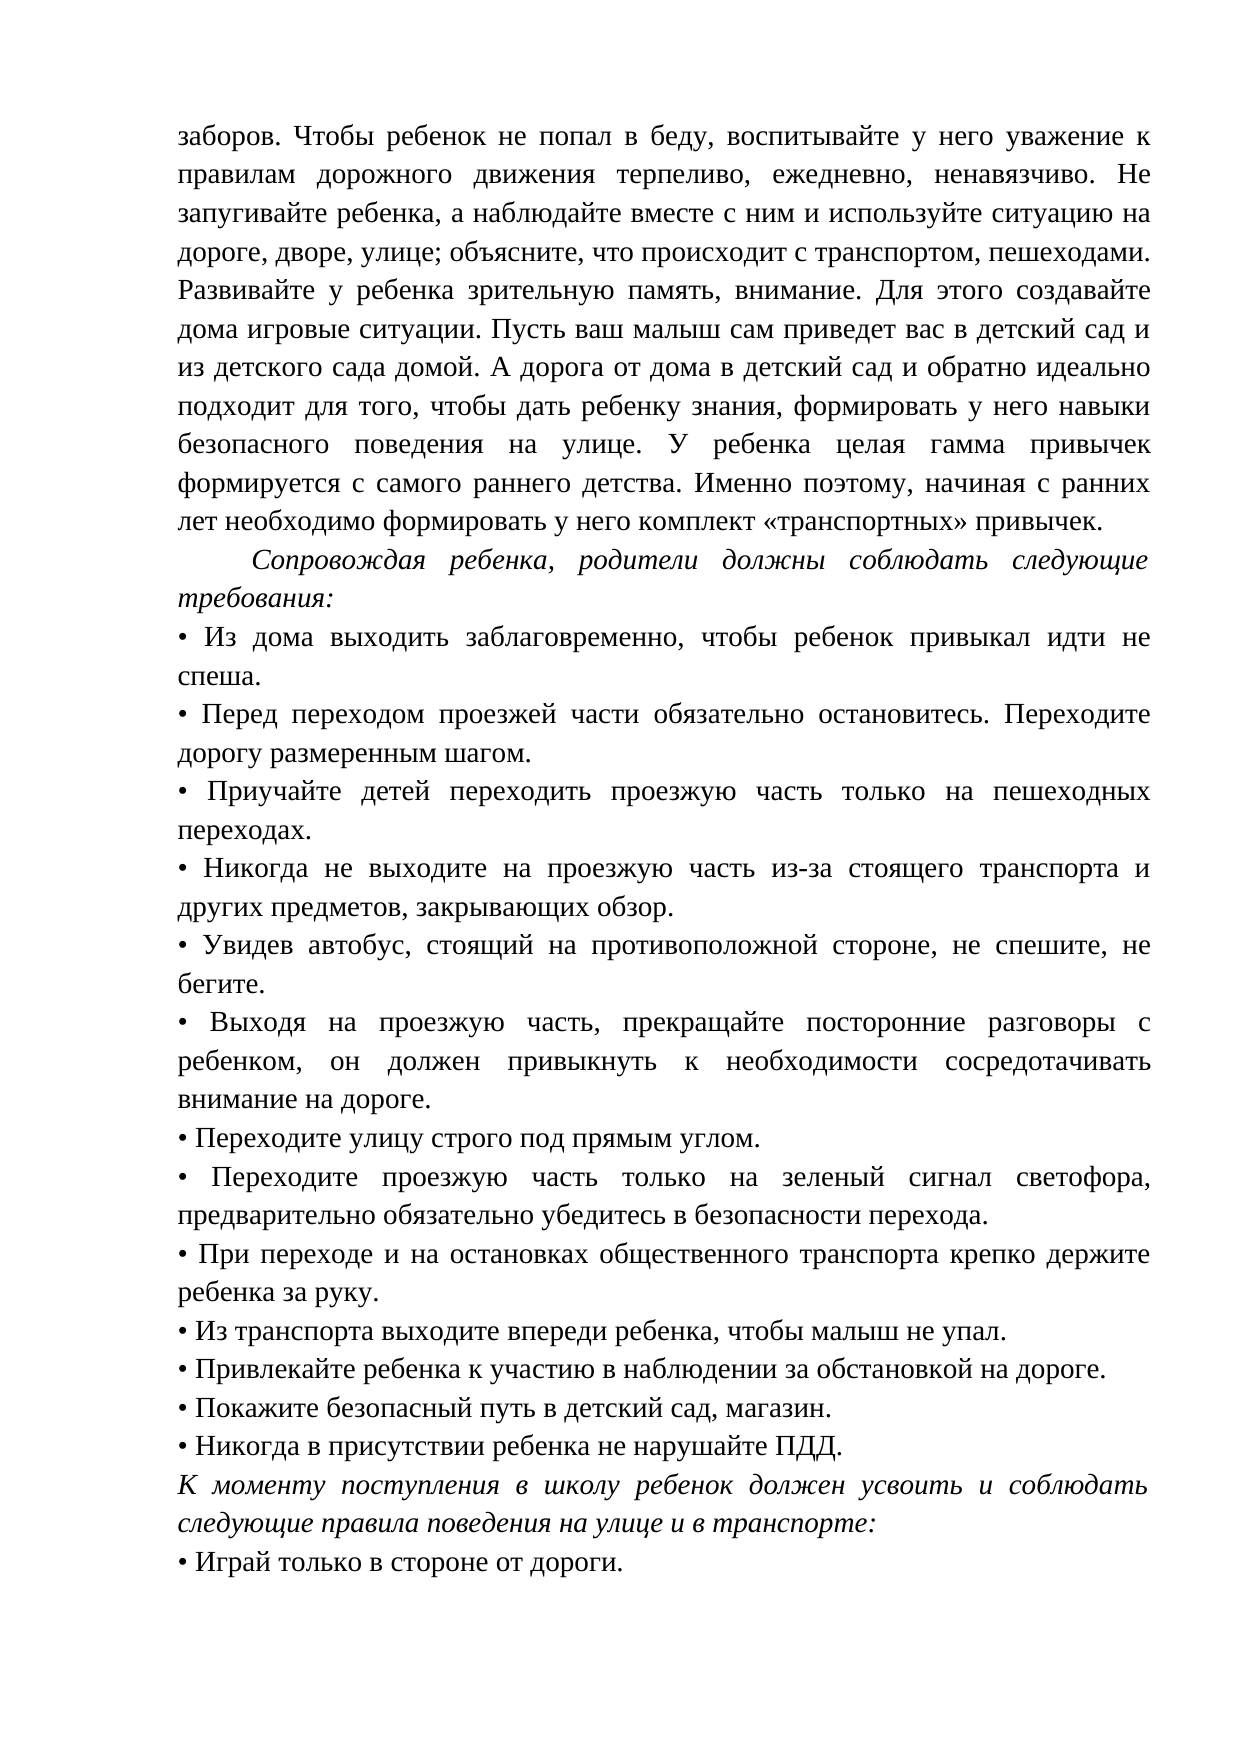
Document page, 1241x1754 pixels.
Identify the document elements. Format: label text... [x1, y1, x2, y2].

text • Никогда не выходите на проезжую часть из-за стоящего транспорта и других предметов, закрывающих обзор. [177, 850, 1152, 922]
text • Играй только в стороне от дороги. [177, 1544, 1152, 1578]
text К моменту поступления в школу ребенок должен усвоить и соблюдать следующие правила поведения на улице и в транспорте: [177, 1467, 1152, 1539]
text • Приучайте детей переходить проезжую часть только на пешеходных переходах. [177, 773, 1152, 845]
text • При переходе и на остановках общественного транспорта крепко держите ребенка за руку. [177, 1236, 1152, 1308]
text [177, 118, 1152, 537]
text • Покажите безопасный путь в детский сад, магазин. [177, 1390, 1152, 1423]
text • Из дома выходить заблаговременно, чтобы ребенок привыкал идти не спеша. [177, 619, 1152, 691]
text • Никогда в присутствии ребенка не нарушайте ПДД. [177, 1428, 1152, 1462]
text • Переходите улицу строго под прямым углом. [177, 1120, 1152, 1154]
text • Выходя на проезжую часть, прекращайте посторонние разговоры с ребенком, он должен привыкнуть к необходимости сосредотачивать внимание на дороге. [177, 1004, 1152, 1115]
text Сопровождая ребенка, родители должны соблюдать следующие требования: [177, 542, 1152, 614]
text • Привлекайте ребенка к участию в наблюдении за обстановкой на дороге. [177, 1351, 1152, 1385]
text • Из транспорта выходите впереди ребенка, чтобы малыш не упал. [177, 1313, 1152, 1346]
text • Перед переходом проезжей части обязательно остановитесь. Переходите дорогу размеренным шагом. [177, 696, 1152, 768]
text • Переходите проезжую часть только на зеленый сигнал светофора, предварительно обязательно убедитесь в безопасности перехода. [177, 1159, 1152, 1231]
text • Увидев автобус, стоящий на противоположной стороне, не спешите, не бегите. [177, 927, 1152, 999]
